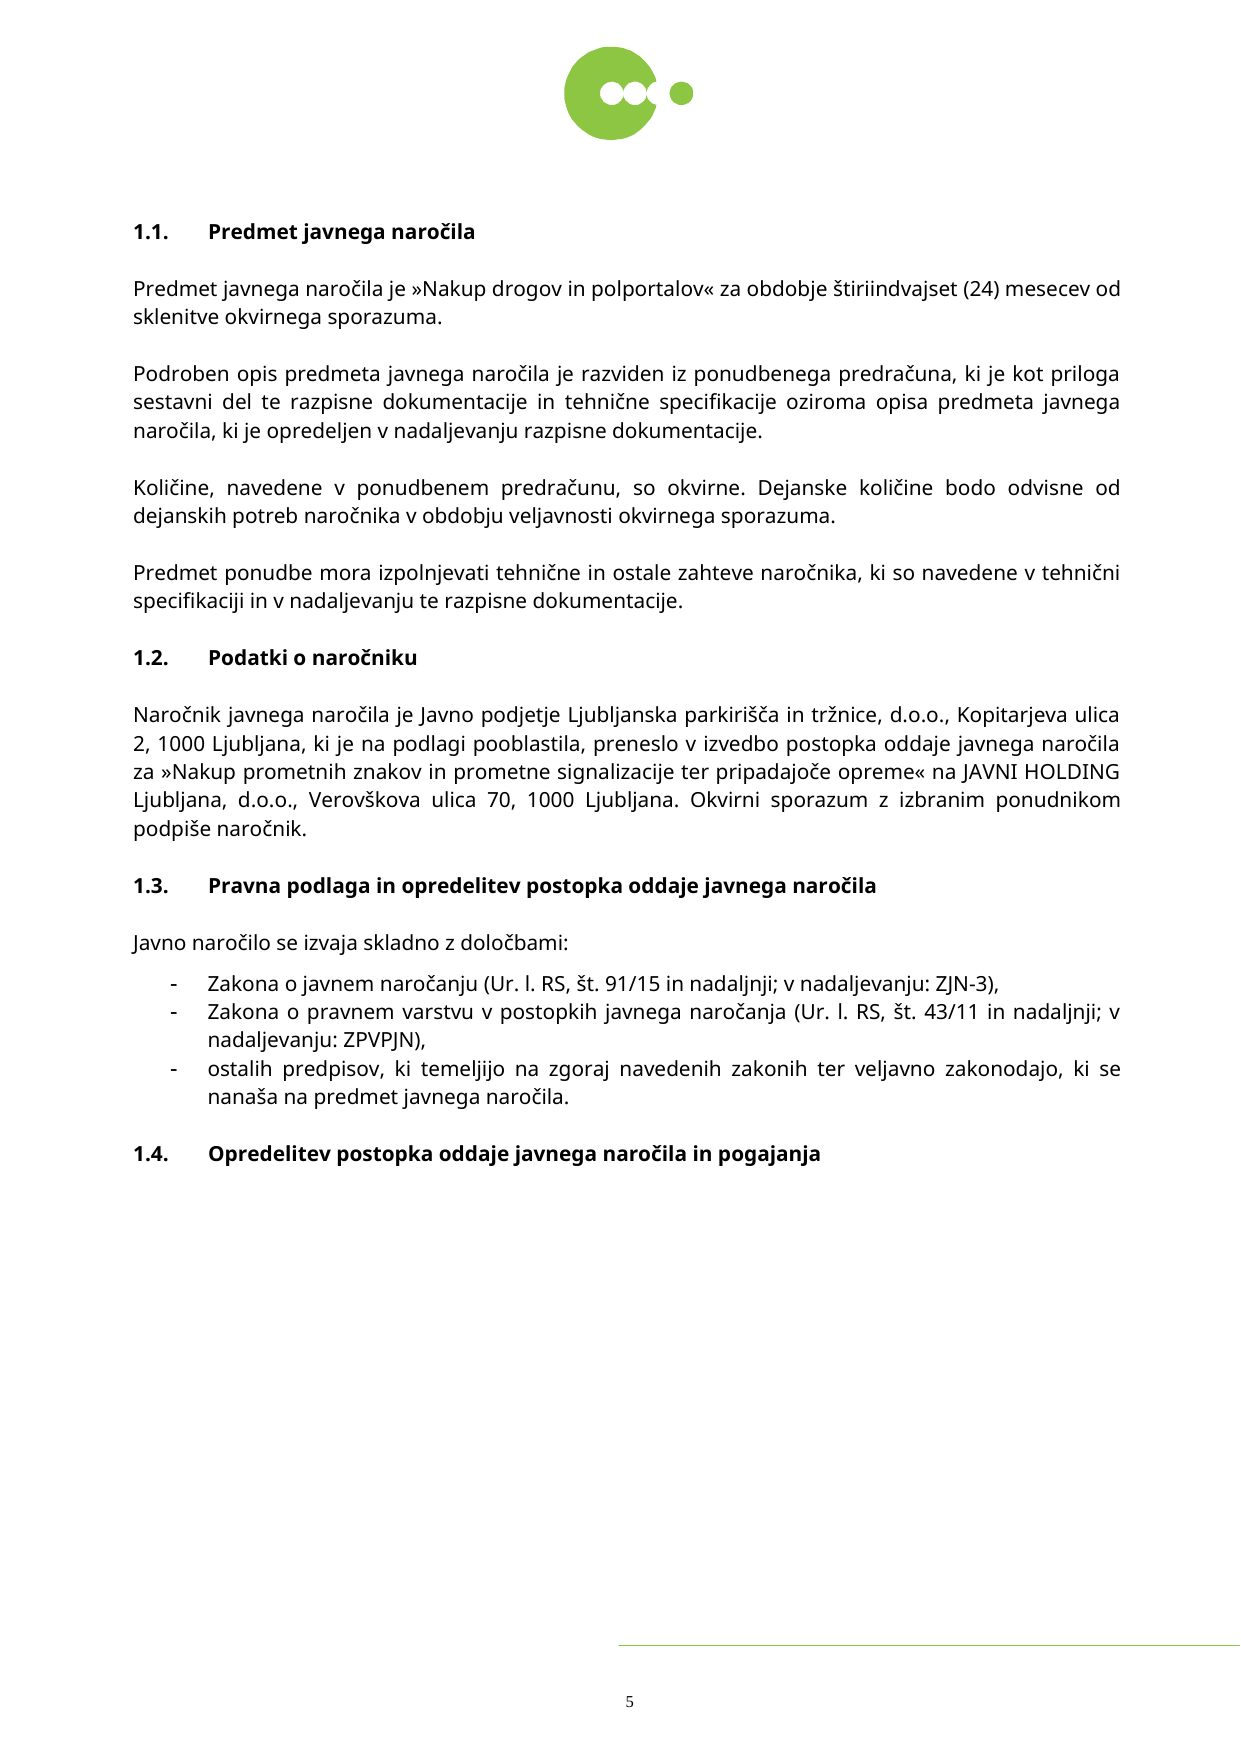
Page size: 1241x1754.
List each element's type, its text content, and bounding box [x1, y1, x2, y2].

list Podatki o naročniku [133, 643, 1122, 672]
text Količine, navedene v ponudbenem predračunu, so okvirne. Dejanske količine bodo odvisne od dejanskih potreb naročnika v obdobju veljavnosti okvirnega sporazuma. [133, 473, 1122, 530]
list Zakona o pravnem varstvu v postopkih javnega naročanja (Ur. l. RS, št. 43/11 in nadaljnji; v nadaljevanju: ZPVPJN), [170, 997, 1122, 1054]
text Predmet ponudbe mora izpolnjevati tehnične in ostale zahteve naročnika, ki so navedene v tehnični specifikaciji in v nadaljevanju te razpisne dokumentacije. [133, 558, 1122, 615]
text Javno naročilo se izvaja skladno z določbami: [133, 928, 1122, 956]
list Opredelitev postopka oddaje javnega naročila in pogajanja [133, 1139, 1122, 1168]
list Pravna podlaga in opredelitev postopka oddaje javnega naročila [133, 871, 1122, 899]
list Predmet javnega naročila [133, 217, 1122, 245]
list Zakona o javnem naročanju (Ur. l. RS, št. 91/15 in nadaljnji; v nadaljevanju: ZJN-3), [170, 969, 1122, 997]
text Naročnik javnega naročila je Javno podjetje Ljubljanska parkirišča in tržnice, d.o.o., Kopitarjeva ulica 2, 1000 Ljubljana, ki je na podlagi pooblastila, preneslo v izvedbo postopka oddaje javnega naročila za »Nakup prometnih znakov in prometne signalizacije ter pripadajoče opreme« na JAVNI HOLDING Ljubljana, d.o.o., Verovškova ulica 70, 1000 Ljubljana. Okvirni sporazum z izbranim ponudnikom podpiše naročnik. [133, 700, 1122, 842]
text Predmet javnega naročila je »Nakup drogov in polportalov« za obdobje štiriindvajset (24) mesecev od sklenitve okvirnega sporazuma. [133, 274, 1122, 331]
list ostalih predpisov, ki temeljijo na zgoraj navedenih zakonih ter veljavno zakonodajo, ki se nanaša na predmet javnega naročila. [170, 1054, 1122, 1111]
text Podroben opis predmeta javnega naročila je razviden iz ponudbenega predračuna, ki je kot priloga sestavni del te razpisne dokumentacije in tehnične specifikacije oziroma opisa predmeta javnega naročila, ki je opredeljen v nadaljevanju razpisne dokumentacije. [133, 359, 1122, 444]
